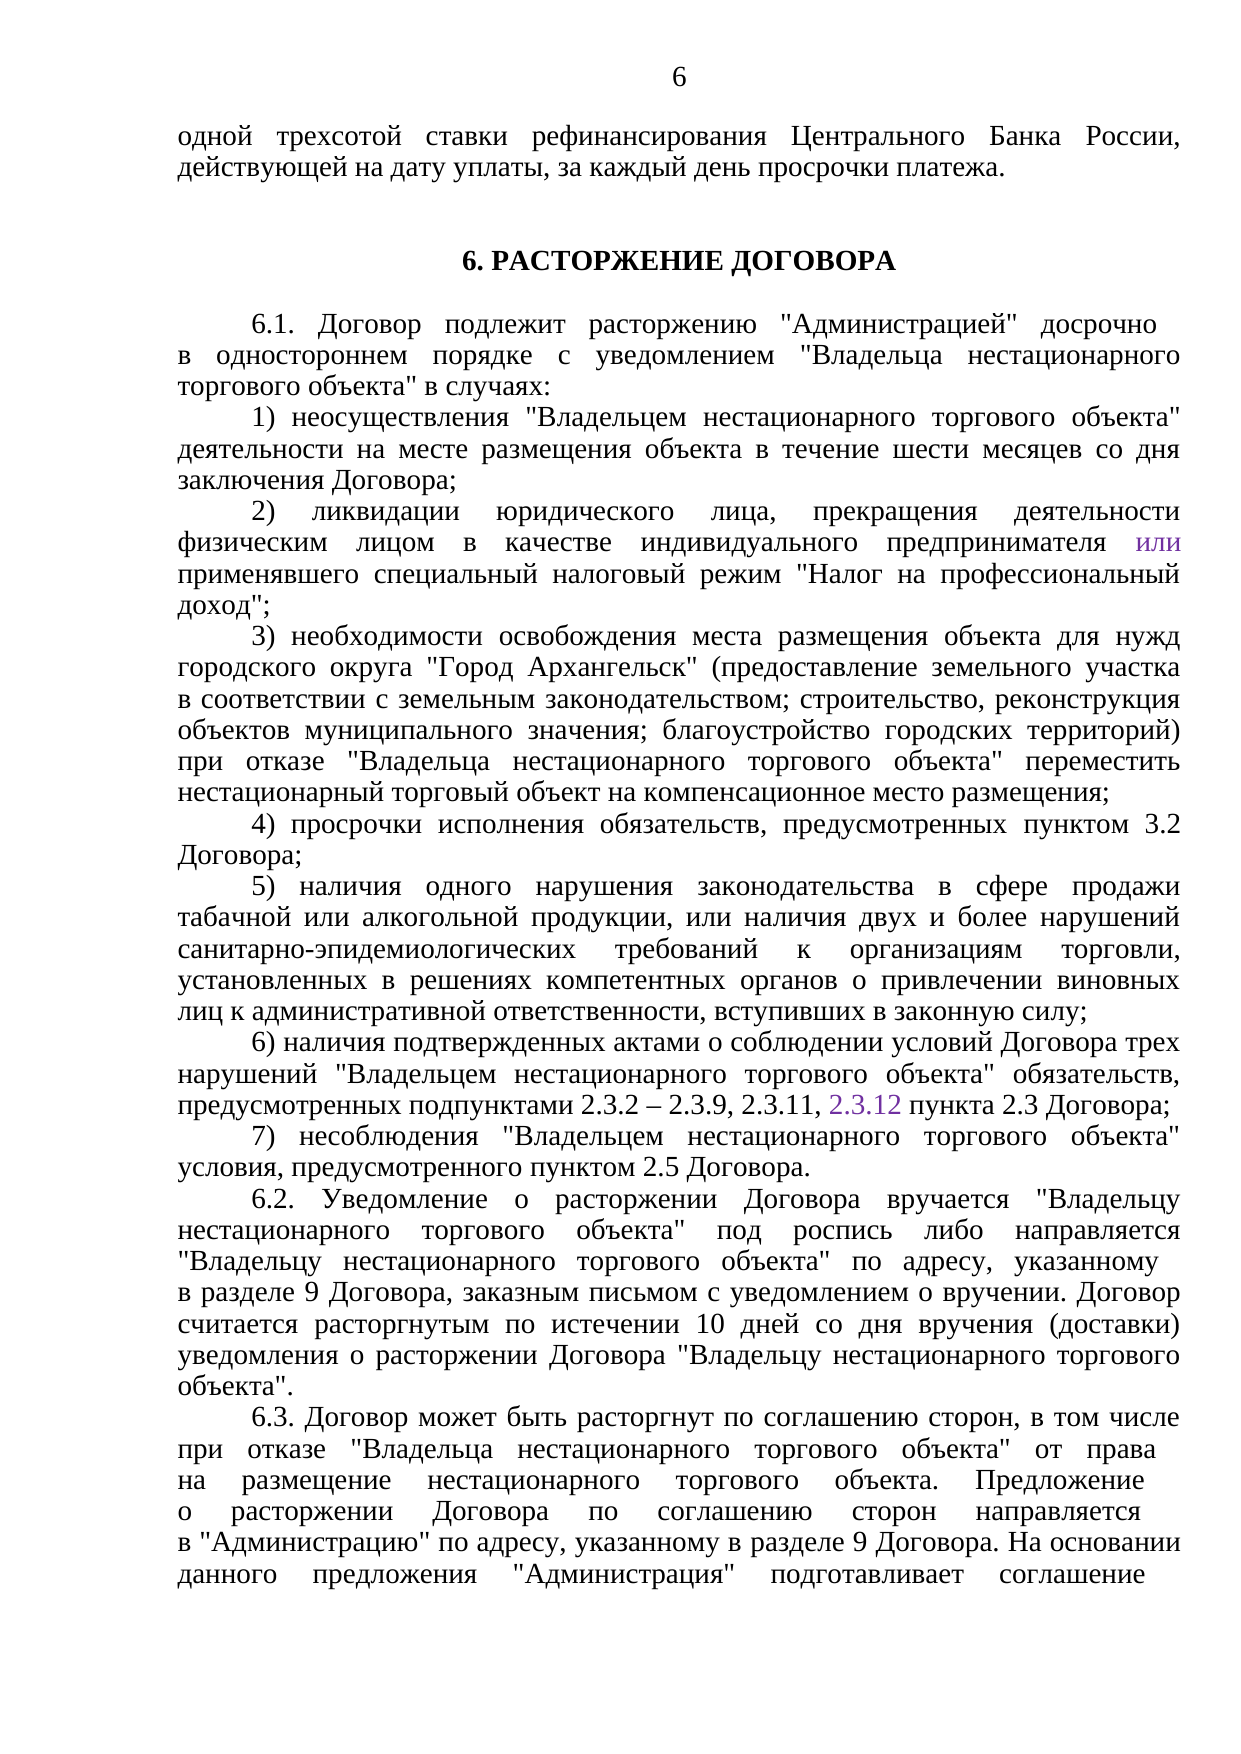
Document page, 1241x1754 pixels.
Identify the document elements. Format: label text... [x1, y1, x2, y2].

text 6.1. Договор подлежит расторжению "Администрацией" досрочно в одностороннем порядке с уведомлением "Владельца нестационарного торгового объекта" в случаях: [177, 308, 1181, 402]
text 3) необходимости освобождения места размещения объекта для нужд городского округа "Город Архангельск" (предоставление земельного участка в соответствии с земельным законодательством; строительство, реконструкция объектов муниципального значения; благоустройство городских территорий) при отказе "Владельца нестационарного торгового объекта" переместить нестационарный торговый объект на компенсационное место размещения; [177, 621, 1181, 808]
text 7) несоблюдения "Владельцем нестационарного торгового объекта" условия, предусмотренного пунктом 2.5 Договора. [177, 1121, 1181, 1183]
text 6) наличия подтвержденных актами о соблюдении условий Договора трех нарушений "Владельцем нестационарного торгового объекта" обязательств, предусмотренных подпунктами 2.3.2 – 2.3.9, 2.3.11, 2.3.12 пункта 2.3 Договора; [177, 1027, 1181, 1121]
text 1) неосуществления "Владельцем нестационарного торгового объекта" деятельности на месте размещения объекта в течение шести месяцев со дня заключения Договора; [177, 402, 1181, 496]
text 6.2. Уведомление о расторжении Договора вручается "Владельцу нестационарного торгового объекта" под роспись либо направляется "Владельцу нестационарного торгового объекта" по адресу, указанному в разделе 9 Договора, заказным письмом с уведомлением о вручении. Договор считается расторгнутым по истечении 10 дней со дня вручения (доставки) уведомления о расторжении Договора "Владельцу нестационарного торгового объекта". [177, 1183, 1181, 1402]
text 4) просрочки исполнения обязательств, предусмотренных пунктом 3.2 Договора; [177, 808, 1181, 871]
title 6. РАСТОРЖЕНИЕ ДОГОВОРА [177, 246, 1181, 277]
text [177, 121, 1181, 183]
text 5) наличия одного нарушения законодательства в сфере продажи табачной или алкогольной продукции, или наличия двух и более нарушений санитарно-эпидемиологических требований к организациям торговли, установленных в решениях компетентных органов о привлечении виновных лиц к административной ответственности, вступивших в законную силу; [177, 871, 1181, 1027]
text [177, 1402, 1181, 1589]
text 2) ликвидации юридического лица, прекращения деятельности физическим лицом в качестве индивидуального предпринимателя или применявшего специальный налоговый режим "Налог на профессиональный доход"; [177, 496, 1181, 621]
